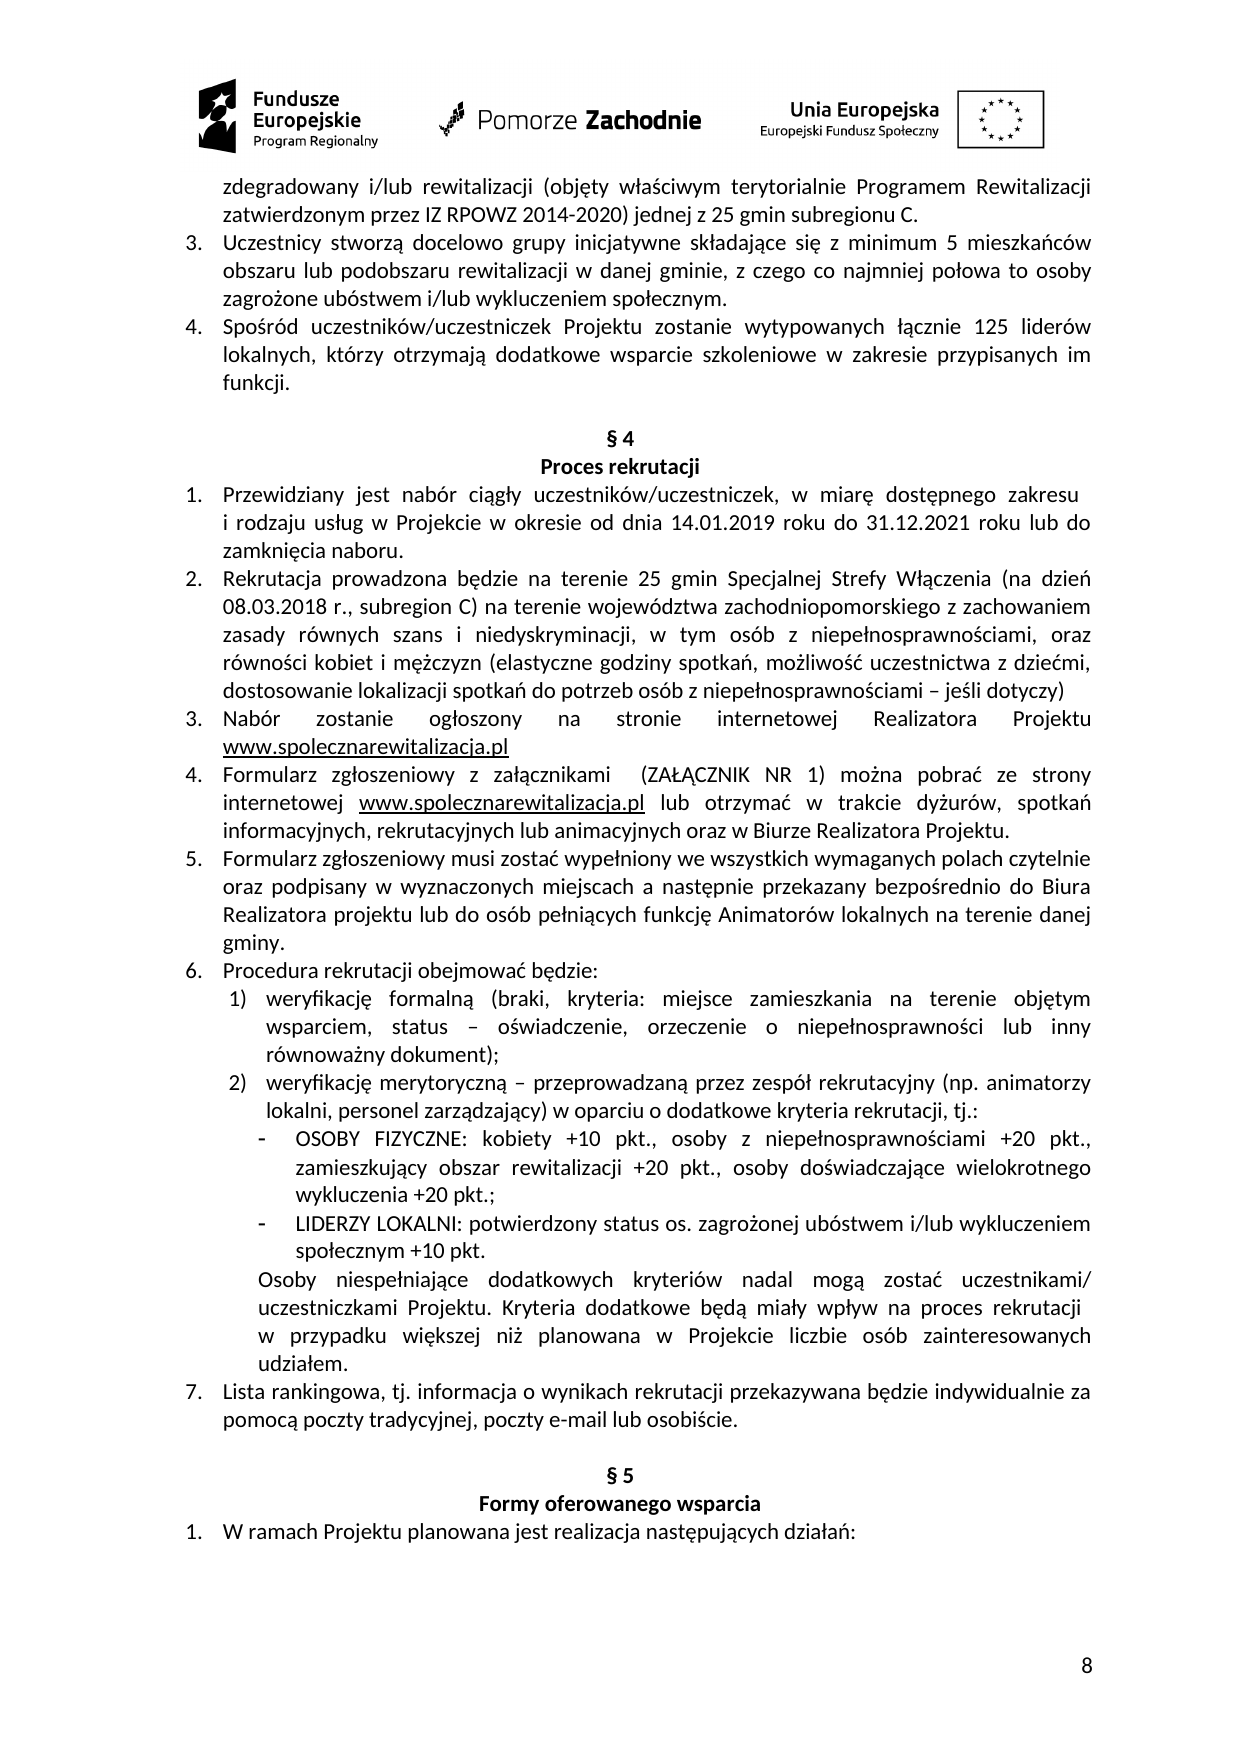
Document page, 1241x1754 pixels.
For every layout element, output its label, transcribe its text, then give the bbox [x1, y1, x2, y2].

picture [180, 59, 1060, 172]
list weryfikację formalną (braki, kryteria: miejsce zamieszkania na terenie objętym wsparciem, status – oświadczenie, orzeczenie o niepełnosprawności lub inny równoważny dokument); [228, 984, 1093, 1068]
text § 5 [148, 1461, 1093, 1489]
list Uczestnicy stworzą docelowo grupy inicjatywne składające się z minimum 5 mieszkańców obszaru lub podobszaru rewitalizacji w danej gminie, z czego co najmniej połowa to osoby zagrożone ubóstwem i/lub wykluczeniem społecznym. [185, 228, 1093, 312]
list Spośród uczestników/uczestniczek Projektu zostanie wytypowanych łącznie 125 liderów lokalnych, którzy otrzymają dodatkowe wsparcie szkoleniowe w zakresie przypisanych im funkcji. [185, 312, 1093, 396]
list W ramach Projektu planowana jest realizacja następujących działań: [185, 1517, 1093, 1545]
list Formularz zgłoszeniowy musi zostać wypełniony we wszystkich wymaganych polach czytelnie oraz podpisany w wyznaczonych miejscach a następnie przekazany bezpośrednio do Biura Realizatora projektu lub do osób pełniących funkcję Animatorów lokalnych na terenie danej gminy. [185, 844, 1093, 956]
text Osoby niespełniające dodatkowych kryteriów nadal mogą zostać uczestnikami/ uczestniczkami Projektu. Kryteria dodatkowe będą miały wpływ na proces rekrutacji w przypadku większej niż planowana w Projekcie liczbie osób zainteresowanych udziałem. [258, 1265, 1093, 1377]
list Nabór zostanie ogłoszony na stronie internetowej Realizatora Projektu www.spolecznarewitalizacja.pl [185, 704, 1093, 760]
list LIDERZY LOKALNI: potwierdzony status os. zagrożonej ubóstwem i/lub wykluczeniem społecznym +10 pkt. [258, 1209, 1093, 1265]
list Rekrutacja prowadzona będzie na terenie 25 gmin Specjalnej Strefy Włączenia (na dzień 08.03.2018 r., subregion C) na terenie województwa zachodniopomorskiego z zachowaniem zasady równych szans i niedyskryminacji, w tym osób z niepełnosprawnościami, oraz równości kobiet i mężczyzn (elastyczne godziny spotkań, możliwość uczestnictwa z dziećmi, dostosowanie lokalizacji spotkań do potrzeb osób z niepełnosprawnościami – jeśli dotyczy) [185, 564, 1093, 704]
text Proces rekrutacji [148, 452, 1093, 480]
text Formy oferowanego wsparcia [148, 1489, 1093, 1517]
text § 4 [148, 424, 1093, 452]
list Przewidziany jest nabór ciągły uczestników/uczestniczek, w miarę dostępnego zakresu i rodzaju usług w Projekcie w okresie od dnia 14.01.2019 roku do 31.12.2021 roku lub do zamknięcia naboru. [185, 480, 1093, 564]
list Lista rankingowa, tj. informacja o wynikach rekrutacji przekazywana będzie indywidualnie za pomocą poczty tradycyjnej, poczty e-mail lub osobiście. [185, 1377, 1093, 1433]
list weryfikację merytoryczną – przeprowadzaną przez zespół rekrutacyjny (np. animatorzy lokalni, personel zarządzający) w oparciu o dodatkowe kryteria rekrutacji, tj.: [228, 1068, 1093, 1124]
list Procedura rekrutacji obejmować będzie: [185, 956, 1093, 984]
list Formularz zgłoszeniowy z załącznikami (ZAŁĄCZNIK NR 1) można pobrać ze strony internetowej www.spolecznarewitalizacja.pl lub otrzymać w trakcie dyżurów, spotkań informacyjnych, rekrutacyjnych lub animacyjnych oraz w Biurze Realizatora Projektu. [185, 760, 1093, 844]
list OSOBY FIZYCZNE: kobiety +10 pkt., osoby z niepełnosprawnościami +20 pkt., zamieszkujący obszar rewitalizacji +20 pkt., osoby doświadczające wielokrotnego wykluczenia +20 pkt.; [258, 1124, 1093, 1209]
